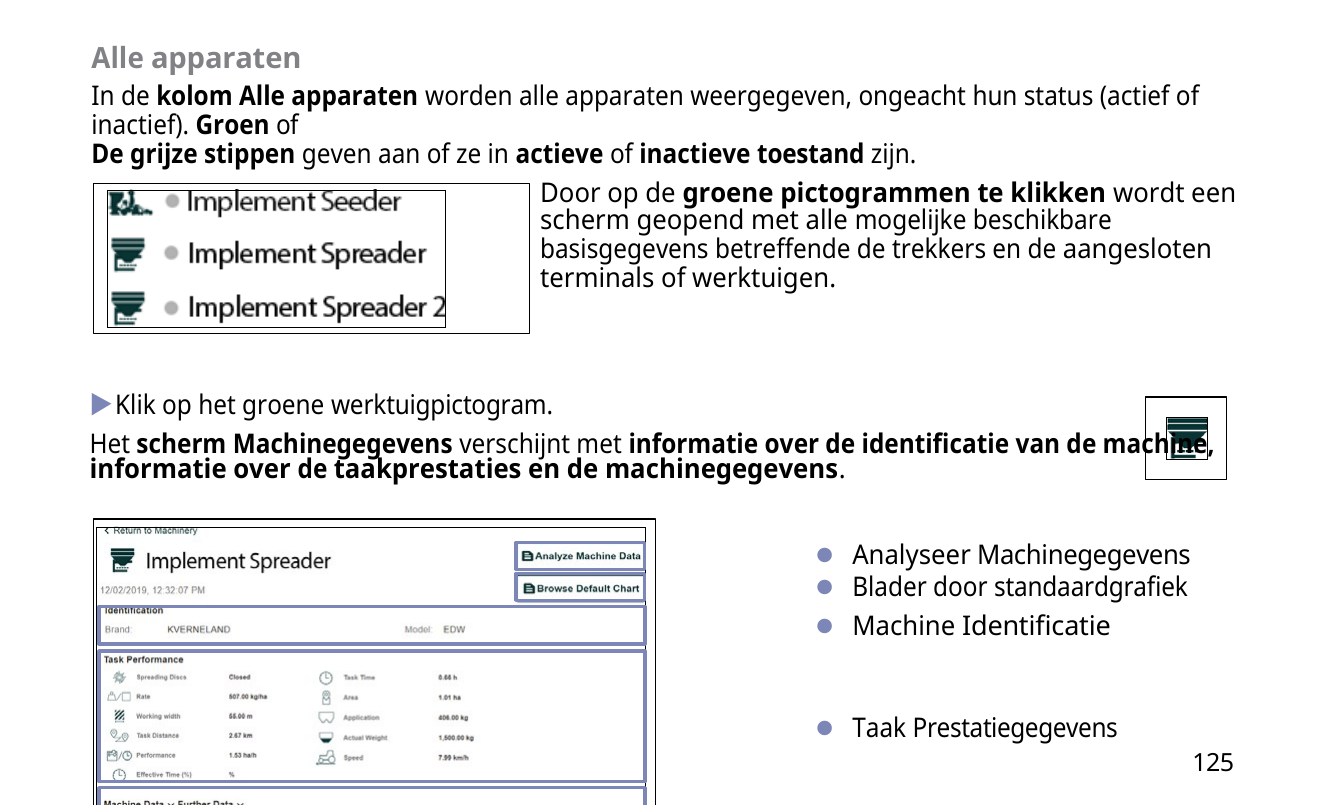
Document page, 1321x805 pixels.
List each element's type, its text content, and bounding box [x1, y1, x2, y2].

list Taak Prestatiegegevens [815, 709, 1258, 746]
picture [1167, 422, 1207, 431]
text In de kolom Alle apparaten worden alle apparaten weergegeven, ongeacht hun status (actief of inactief). Groen of [91, 82, 1258, 140]
picture [101, 789, 643, 805]
picture [101, 653, 643, 780]
list Analyseer Machinegegevens [815, 540, 1258, 571]
picture [108, 191, 445, 327]
picture [518, 544, 643, 568]
list Klik op het groene werktuigpictogram. [89, 386, 1258, 422]
subtitle Alle apparaten [91, 37, 1258, 77]
picture [101, 608, 643, 642]
picture [97, 528, 645, 605]
text De grijze stippen geven aan of ze in actieve of inactieve toestand zijn. [91, 140, 1258, 169]
list Machine Identificatie [815, 606, 1258, 643]
picture [518, 575, 643, 599]
subtitle Het scherm Machinegegevens verschijnt met informatie over de identificatie van de machine, informatie over de taakprestaties en de machinegegevens. [89, 431, 1232, 487]
list Blader door standaardgrafiek [815, 571, 1258, 602]
text Door op de groene pictogrammen te klikken wordt een scherm geopend met alle mogelijke beschikbare basisgegevens betreffende de trekkers en de aangesloten terminals of werktuigen. [540, 180, 1258, 295]
